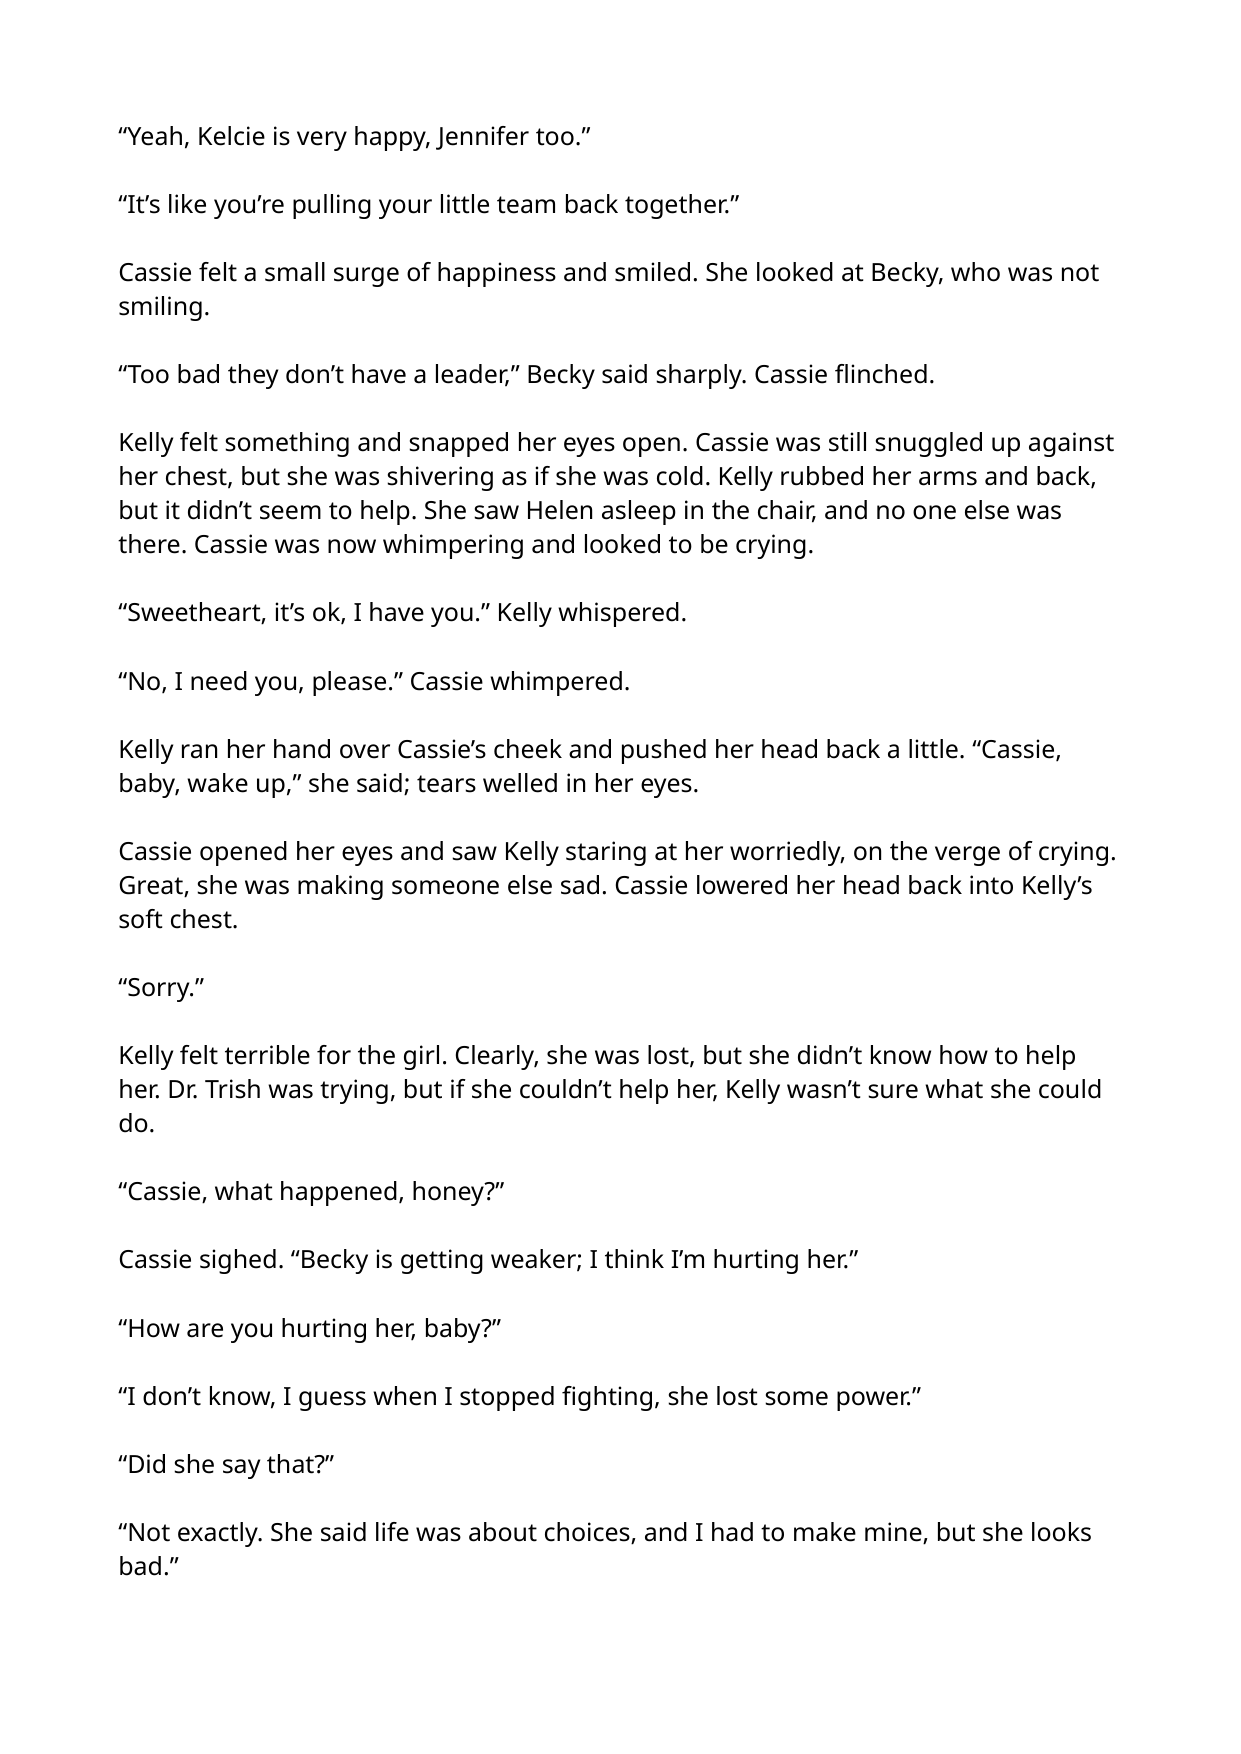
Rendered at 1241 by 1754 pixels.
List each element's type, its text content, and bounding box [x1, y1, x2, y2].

text “How are you hurting her, baby?” [118, 1310, 1122, 1344]
text “It’s like you’re pulling your little team back together.” [118, 186, 1122, 220]
text “Did she say that?” [118, 1447, 1122, 1481]
text “I don’t know, I guess when I stopped fighting, she lost some power.” [118, 1378, 1122, 1412]
text “Too bad they don’t have a leader,” Becky said sharply. Cassie flinched. [118, 357, 1122, 391]
text Cassie felt a small surge of happiness and smiled. She looked at Becky, who was not smiling. [118, 254, 1122, 322]
text Cassie sighed. “Becky is getting weaker; I think I’m hurting her.” [118, 1242, 1122, 1276]
text “Cassie, what happened, honey?” [118, 1174, 1122, 1208]
text Kelly ran her hand over Cassie’s cheek and pushed her head back a little. “Cassie, baby, wake up,” she said; tears welled in her eyes. [118, 731, 1122, 799]
text “No, I need you, please.” Cassie whimpered. [118, 663, 1122, 697]
text “Not exactly. She said life was about choices, and I had to make mine, but she looks bad.” [118, 1515, 1122, 1583]
text “Yeah, Kelcie is very happy, Jennifer too.” [118, 118, 1122, 152]
text Cassie opened her eyes and saw Kelly staring at her worriedly, on the verge of crying. Great, she was making someone else sad. Cassie lowered her head back into Kelly’s soft chest. [118, 833, 1122, 936]
text Kelly felt something and snapped her eyes open. Cassie was still snuggled up against her chest, but she was shivering as if she was cold. Kelly rubbed her arms and back, but it didn’t seem to help. She saw Helen asleep in the chair, and no one else was there. Cassie was now whimpering and looked to be crying. [118, 425, 1122, 561]
text “Sweetheart, it’s ok, I have you.” Kelly whispered. [118, 595, 1122, 629]
text Kelly felt terrible for the girl. Clearly, she was lost, but she didn’t know how to help her. Dr. Trish was trying, but if she couldn’t help her, Kelly wasn’t sure what she could do. [118, 1038, 1122, 1140]
text “Sorry.” [118, 970, 1122, 1004]
